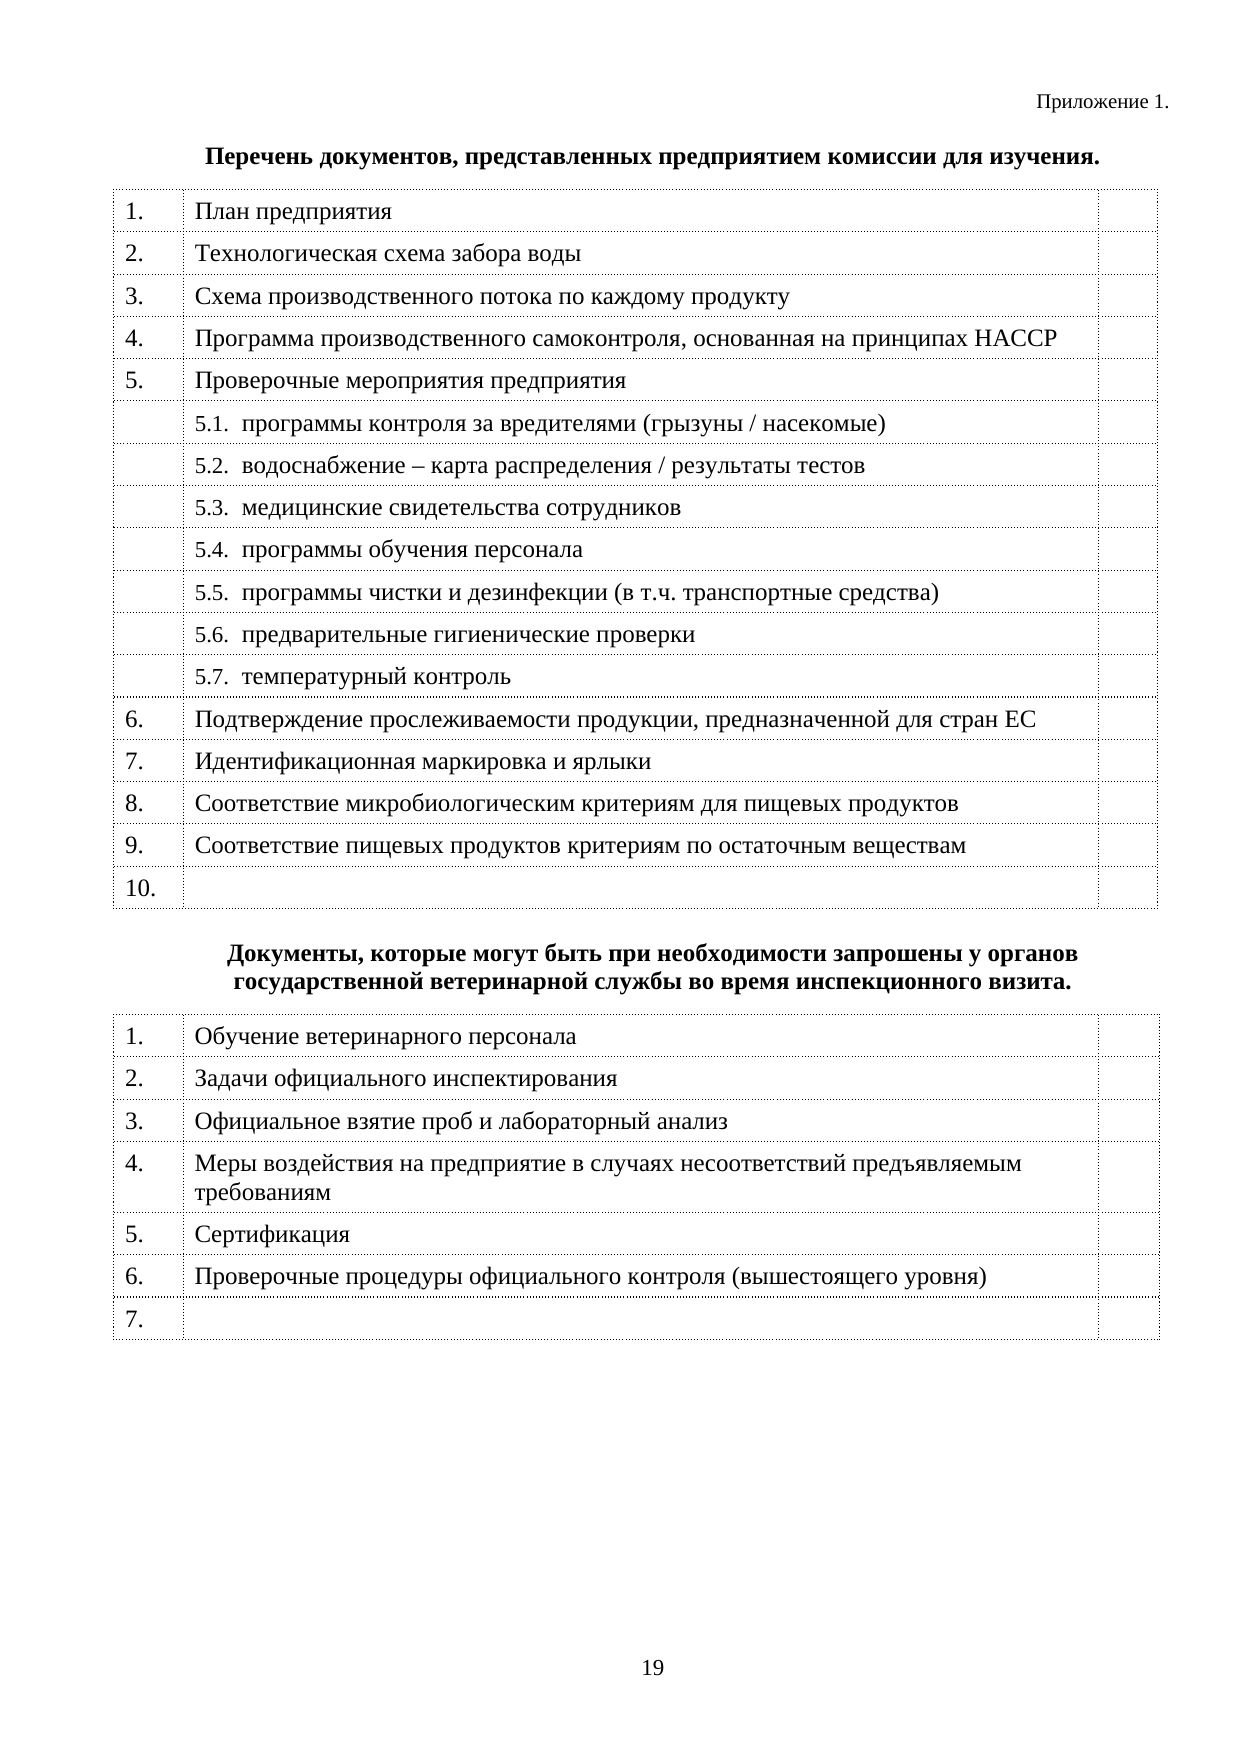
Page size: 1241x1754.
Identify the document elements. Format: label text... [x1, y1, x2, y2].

table_cell [114, 1141, 183, 1212]
table_cell [1099, 1212, 1159, 1254]
table_cell Программа производственного самоконтроля, основанная на принципах HACCP [183, 316, 1099, 358]
table_cell [114, 570, 183, 612]
table_cell [1099, 231, 1157, 273]
table_cell [114, 274, 183, 316]
table_cell [114, 866, 183, 908]
table_header [114, 1014, 183, 1056]
table_cell [1099, 570, 1157, 612]
table_cell Идентификационная маркировка и ярлыки [183, 739, 1099, 781]
table_cell [114, 231, 183, 273]
table_cell [1099, 1296, 1159, 1339]
table_cell [114, 443, 183, 485]
table_cell [114, 654, 183, 696]
table_cell медицинские свидетельства сотрудников [183, 485, 1099, 527]
table_cell предварительные гигиенические проверки [183, 612, 1099, 654]
table_header План предприятия [183, 189, 1099, 231]
text Документы, которые могут быть при необходимости запрошены у органов государственной ветеринарной службы во время инспекционного визита. [136, 938, 1169, 995]
table_cell [1099, 1254, 1159, 1296]
table_cell водоснабжение – карта распределения / результаты тестов [183, 443, 1099, 485]
table_cell [114, 400, 183, 443]
table_cell [114, 1296, 183, 1339]
table_cell [114, 316, 183, 358]
table_cell программы чистки и дезинфекции (в т.ч. транспортные средства) [183, 570, 1099, 612]
table_cell Меры воздействия на предприятие в случаях несоответствий предъявляемым требованиям [183, 1141, 1099, 1212]
table_cell [1099, 1099, 1159, 1141]
table_cell Официальное взятие проб и лабораторный анализ [183, 1099, 1099, 1141]
table_cell [114, 358, 183, 400]
text Перечень документов, представленных предприятием комиссии для изучения. [136, 141, 1169, 170]
table_cell [1099, 1141, 1159, 1212]
table_cell Схема производственного потока по каждому продукту [183, 274, 1099, 316]
table_header Обучение ветеринарного персонала [183, 1014, 1099, 1056]
table_cell программы обучения персонала [183, 527, 1099, 569]
table_cell [114, 739, 183, 781]
table_cell [1099, 823, 1157, 866]
table_cell [114, 485, 183, 527]
table_cell [114, 823, 183, 866]
table_cell [114, 1099, 183, 1141]
table_cell Сертификация [183, 1212, 1099, 1254]
table_cell Подтверждение прослеживаемости продукции, предназначенной для стран ЕС [183, 696, 1099, 739]
text Приложение 1. [136, 89, 1169, 113]
table_cell [114, 781, 183, 823]
table_header [1099, 1014, 1159, 1056]
table_header [1099, 189, 1157, 231]
table_cell Соответствие пищевых продуктов критериям по остаточным веществам [183, 823, 1099, 866]
table_cell [114, 1212, 183, 1254]
table_cell [1099, 527, 1157, 569]
table_cell [114, 527, 183, 569]
table_cell [1099, 866, 1157, 908]
table_header [114, 189, 183, 231]
table_cell [114, 612, 183, 654]
table_cell [1099, 739, 1157, 781]
table_cell [183, 1296, 1099, 1339]
table_cell Соответствие микробиологическим критериям для пищевых продуктов [183, 781, 1099, 823]
table_cell [1099, 274, 1157, 316]
table_cell [1099, 696, 1157, 739]
table_cell [1099, 485, 1157, 527]
table_cell Проверочные процедуры официального контроля (вышестоящего уровня) [183, 1254, 1099, 1296]
table_cell Задачи официального инспектирования [183, 1056, 1099, 1098]
table_cell [1099, 1056, 1159, 1098]
table_cell [1099, 654, 1157, 696]
table_cell [1099, 443, 1157, 485]
table_cell [114, 1056, 183, 1098]
table_cell [114, 696, 183, 739]
table_cell температурный контроль [183, 654, 1099, 696]
table_cell программы контроля за вредителями (грызуны / насекомые) [183, 400, 1099, 443]
table_cell Технологическая схема забора воды [183, 231, 1099, 273]
table_cell [1099, 358, 1157, 400]
table_cell [114, 1254, 183, 1296]
table_cell [1099, 316, 1157, 358]
table_cell [1099, 781, 1157, 823]
table_cell [1099, 400, 1157, 443]
table_cell [1099, 612, 1157, 654]
table_cell Проверочные мероприятия предприятия [183, 358, 1099, 400]
table_cell [183, 866, 1099, 908]
